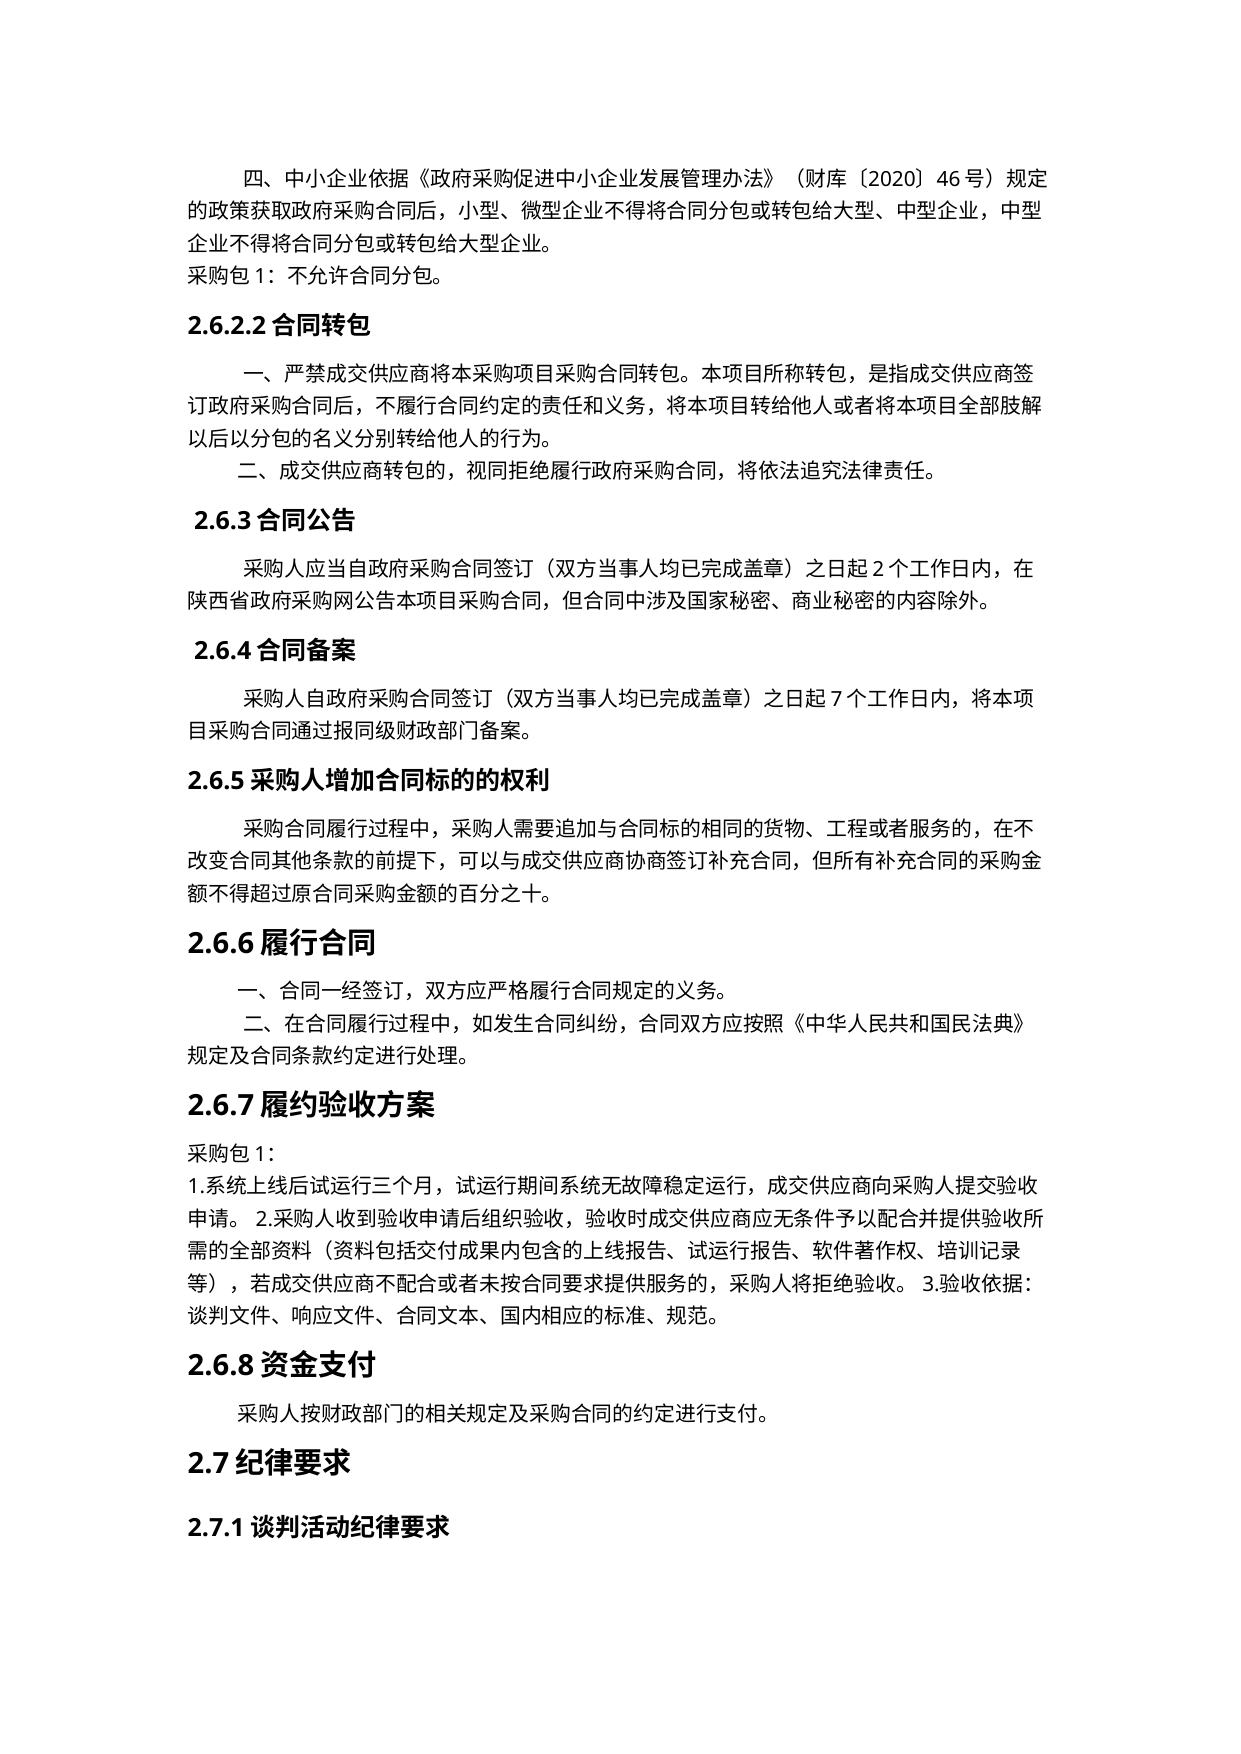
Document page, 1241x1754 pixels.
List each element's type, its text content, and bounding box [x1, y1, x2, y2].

text 2.6.6履行合同 [187, 909, 1053, 974]
text 1.系统上线后试运行三个月，试运行期间系统无故障稳定运行，成交供应商向采购人提交验收申请。 2.采购人收到验收申请后组织验收，验收时成交供应商应无条件予以配合并提供验收所需的全部资料（资料包括交付成果内包含的上线报告、试运行报告、软件著作权、培训记录等），若成交供应商不配合或者未按合同要求提供服务的，采购人将拒绝验收。 3.验收依据：谈判文件、响应文件、合同文本、国内相应的标准、规范。 [187, 1169, 1053, 1332]
text 2.7纪律要求 [187, 1429, 1053, 1494]
text 2.6.2.2合同转包 [187, 292, 1053, 357]
text 2.6.3合同公告 [187, 487, 1053, 552]
text 采购人自政府采购合同签订（双方当事人均已完成盖章）之日起7个工作日内，将本项目采购合同通过报同级财政部门备案。 [187, 682, 1053, 747]
text 2.7.1谈判活动纪律要求 [187, 1494, 1053, 1559]
text 四、中小企业依据《政府采购促进中小企业发展管理办法》（财库〔2020〕46号）规定的政策获取政府采购合同后，小型、微型企业不得将合同分包或转包给大型、中型企业，中型企业不得将合同分包或转包给大型企业。 [187, 162, 1053, 259]
text 2.6.7履约验收方案 [187, 1072, 1053, 1137]
text 采购人应当自政府采购合同签订（双方当事人均已完成盖章）之日起2个工作日内，在陕西省政府采购网公告本项目采购合同，但合同中涉及国家秘密、商业秘密的内容除外。 [187, 552, 1053, 617]
text 采购合同履行过程中，采购人需要追加与合同标的相同的货物、工程或者服务的，在不改变合同其他条款的前提下，可以与成交供应商协商签订补充合同，但所有补充合同的采购金额不得超过原合同采购金额的百分之十。 [187, 812, 1053, 909]
text 2.6.4合同备案 [187, 617, 1053, 682]
text 2.6.5采购人增加合同标的的权利 [187, 747, 1053, 812]
text 二、成交供应商转包的，视同拒绝履行政府采购合同，将依法追究法律责任。 [187, 454, 1053, 487]
text 采购人按财政部门的相关规定及采购合同的约定进行支付。 [187, 1397, 1053, 1429]
text 采购包1： [187, 1137, 1053, 1169]
text 二、在合同履行过程中，如发生合同纠纷，合同双方应按照《中华人民共和国民法典》规定及合同条款约定进行处理。 [187, 1007, 1053, 1072]
text 一、合同一经签订，双方应严格履行合同规定的义务。 [187, 974, 1053, 1007]
text 2.6.8资金支付 [187, 1332, 1053, 1397]
text 一、严禁成交供应商将本采购项目采购合同转包。本项目所称转包，是指成交供应商签订政府采购合同后，不履行合同约定的责任和义务，将本项目转给他人或者将本项目全部肢解以后以分包的名义分别转给他人的行为。 [187, 357, 1053, 454]
text 采购包1：不允许合同分包。 [187, 259, 1053, 292]
